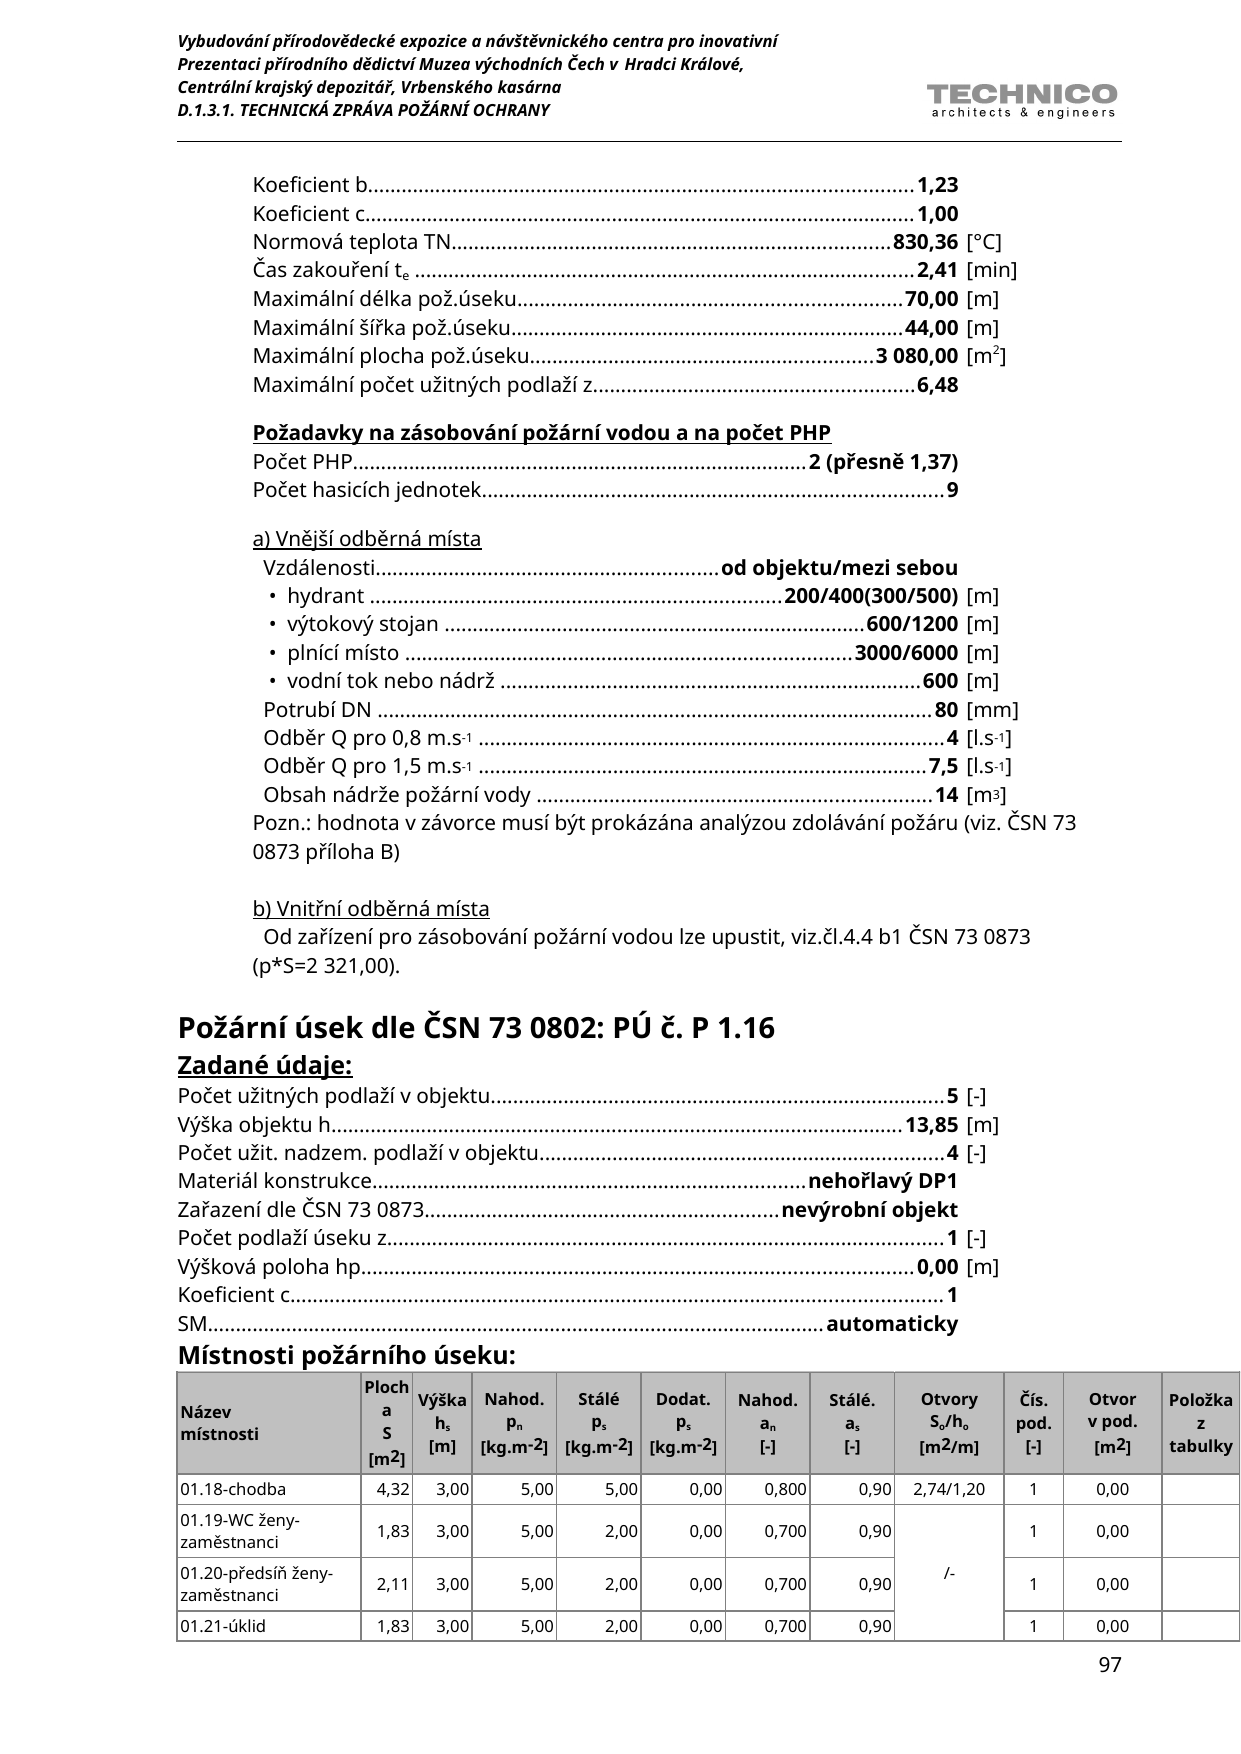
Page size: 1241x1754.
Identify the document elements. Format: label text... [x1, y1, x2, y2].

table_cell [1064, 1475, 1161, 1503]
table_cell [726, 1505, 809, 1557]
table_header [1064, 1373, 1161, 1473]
text Počet užit. nadzem. podlaží v objektu 4 [-] [177, 1138, 1122, 1167]
text • hydrant 200/400(300/500) [m] [252, 581, 1122, 609]
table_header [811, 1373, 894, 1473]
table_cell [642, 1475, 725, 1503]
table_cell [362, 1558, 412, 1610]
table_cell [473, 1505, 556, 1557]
text SM automaticky [177, 1309, 1122, 1337]
text Koeficient c 1 [177, 1280, 1122, 1309]
text Počet podlaží úseku z 1 [-] [177, 1223, 1122, 1252]
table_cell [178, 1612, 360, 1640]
text Maximální počet užitných podlaží z 6,48 [252, 370, 1122, 398]
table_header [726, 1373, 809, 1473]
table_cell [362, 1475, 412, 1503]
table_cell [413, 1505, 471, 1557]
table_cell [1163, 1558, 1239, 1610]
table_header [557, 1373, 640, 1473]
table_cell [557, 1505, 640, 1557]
text Zařazení dle ČSN 73 0873 nevýrobní objekt [177, 1195, 1122, 1223]
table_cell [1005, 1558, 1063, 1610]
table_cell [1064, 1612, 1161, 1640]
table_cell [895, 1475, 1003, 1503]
text Maximální plocha pož.úseku 3 080,00 [m2] [252, 341, 1122, 370]
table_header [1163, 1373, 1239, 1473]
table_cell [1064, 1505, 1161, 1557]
text Místnosti požárního úseku: [177, 1337, 1122, 1371]
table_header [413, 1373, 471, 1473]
text Potrubí DN 80 [mm] [252, 695, 1122, 723]
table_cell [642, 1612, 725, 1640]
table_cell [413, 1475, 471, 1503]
text Počet PHP 2 (přesně 1,37) [252, 447, 1122, 475]
text Koeficient b 1,23 [252, 170, 1122, 199]
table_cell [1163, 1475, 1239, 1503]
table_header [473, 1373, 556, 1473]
text a) Vnější odběrná místa [252, 524, 1122, 553]
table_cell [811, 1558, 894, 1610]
text Výšková poloha hp 0,00 [m] [177, 1252, 1122, 1280]
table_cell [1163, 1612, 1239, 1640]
text Normová teplota TN 830,36 [°C] [252, 227, 1122, 256]
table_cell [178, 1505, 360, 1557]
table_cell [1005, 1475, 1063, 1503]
text Koeficient c 1,00 [252, 199, 1122, 227]
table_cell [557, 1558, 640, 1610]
text Obsah nádrže požární vody 14 [m3] [252, 780, 1122, 808]
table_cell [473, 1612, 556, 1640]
text Počet hasicích jednotek 9 [252, 475, 1122, 504]
text Počet užitných podlaží v objektu 5 [-] [177, 1081, 1122, 1110]
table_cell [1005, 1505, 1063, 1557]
text • plnící místo 3000/6000 [m] [252, 638, 1122, 666]
text Maximální šířka pož.úseku 44,00 [m] [252, 313, 1122, 341]
text Odběr Q pro 1,5 m.s-1 7,5 [l.s-1] [252, 752, 1122, 780]
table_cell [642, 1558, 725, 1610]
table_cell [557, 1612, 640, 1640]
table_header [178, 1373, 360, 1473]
text • vodní tok nebo nádrž 600 [m] [252, 666, 1122, 695]
text Od zařízení pro zásobování požární vodou lze upustit, viz.čl.4.4 b1 ČSN 73 0873 (p*S=2 321,00). [252, 922, 1122, 979]
text Požadavky na zásobování požární vodou a na počet PHP [252, 418, 1122, 447]
text Pozn.: hodnota v závorce musí být prokázána analýzou zdolávání požáru (viz. ČSN 73 0873 příloha B) [252, 808, 1122, 865]
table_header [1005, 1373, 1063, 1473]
text Odběr Q pro 0,8 m.s-1 4 [l.s-1] [252, 723, 1122, 752]
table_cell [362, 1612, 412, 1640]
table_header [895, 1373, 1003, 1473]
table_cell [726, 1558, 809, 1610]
picture [922, 78, 1124, 124]
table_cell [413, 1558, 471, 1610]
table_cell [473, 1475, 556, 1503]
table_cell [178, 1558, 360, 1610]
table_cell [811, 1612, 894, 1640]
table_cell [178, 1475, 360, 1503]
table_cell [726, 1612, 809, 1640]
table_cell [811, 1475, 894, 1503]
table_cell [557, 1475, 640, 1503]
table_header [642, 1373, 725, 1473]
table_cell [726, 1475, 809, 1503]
text • výtokový stojan 600/1200 [m] [252, 609, 1122, 638]
text Zadané údaje: [177, 1047, 1122, 1081]
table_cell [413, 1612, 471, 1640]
text Materiál konstrukce nehořlavý DP1 [177, 1167, 1122, 1195]
text Požární úsek dle ČSN 73 0802: PÚ č. P 1.16 [177, 1008, 1122, 1047]
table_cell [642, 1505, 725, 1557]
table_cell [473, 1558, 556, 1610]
text b) Vnitřní odběrná místa [252, 894, 1122, 922]
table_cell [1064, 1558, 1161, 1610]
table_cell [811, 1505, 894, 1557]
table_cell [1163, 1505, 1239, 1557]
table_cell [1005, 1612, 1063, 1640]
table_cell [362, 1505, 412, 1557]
text Vzdálenosti od objektu/mezi sebou [252, 553, 1122, 581]
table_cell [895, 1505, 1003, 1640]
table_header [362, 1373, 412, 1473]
text Maximální délka pož.úseku 70,00 [m] [252, 284, 1122, 313]
text Výška objektu h 13,85 [m] [177, 1110, 1122, 1138]
text Čas zakouření te 2,41 [min] [252, 256, 1122, 284]
